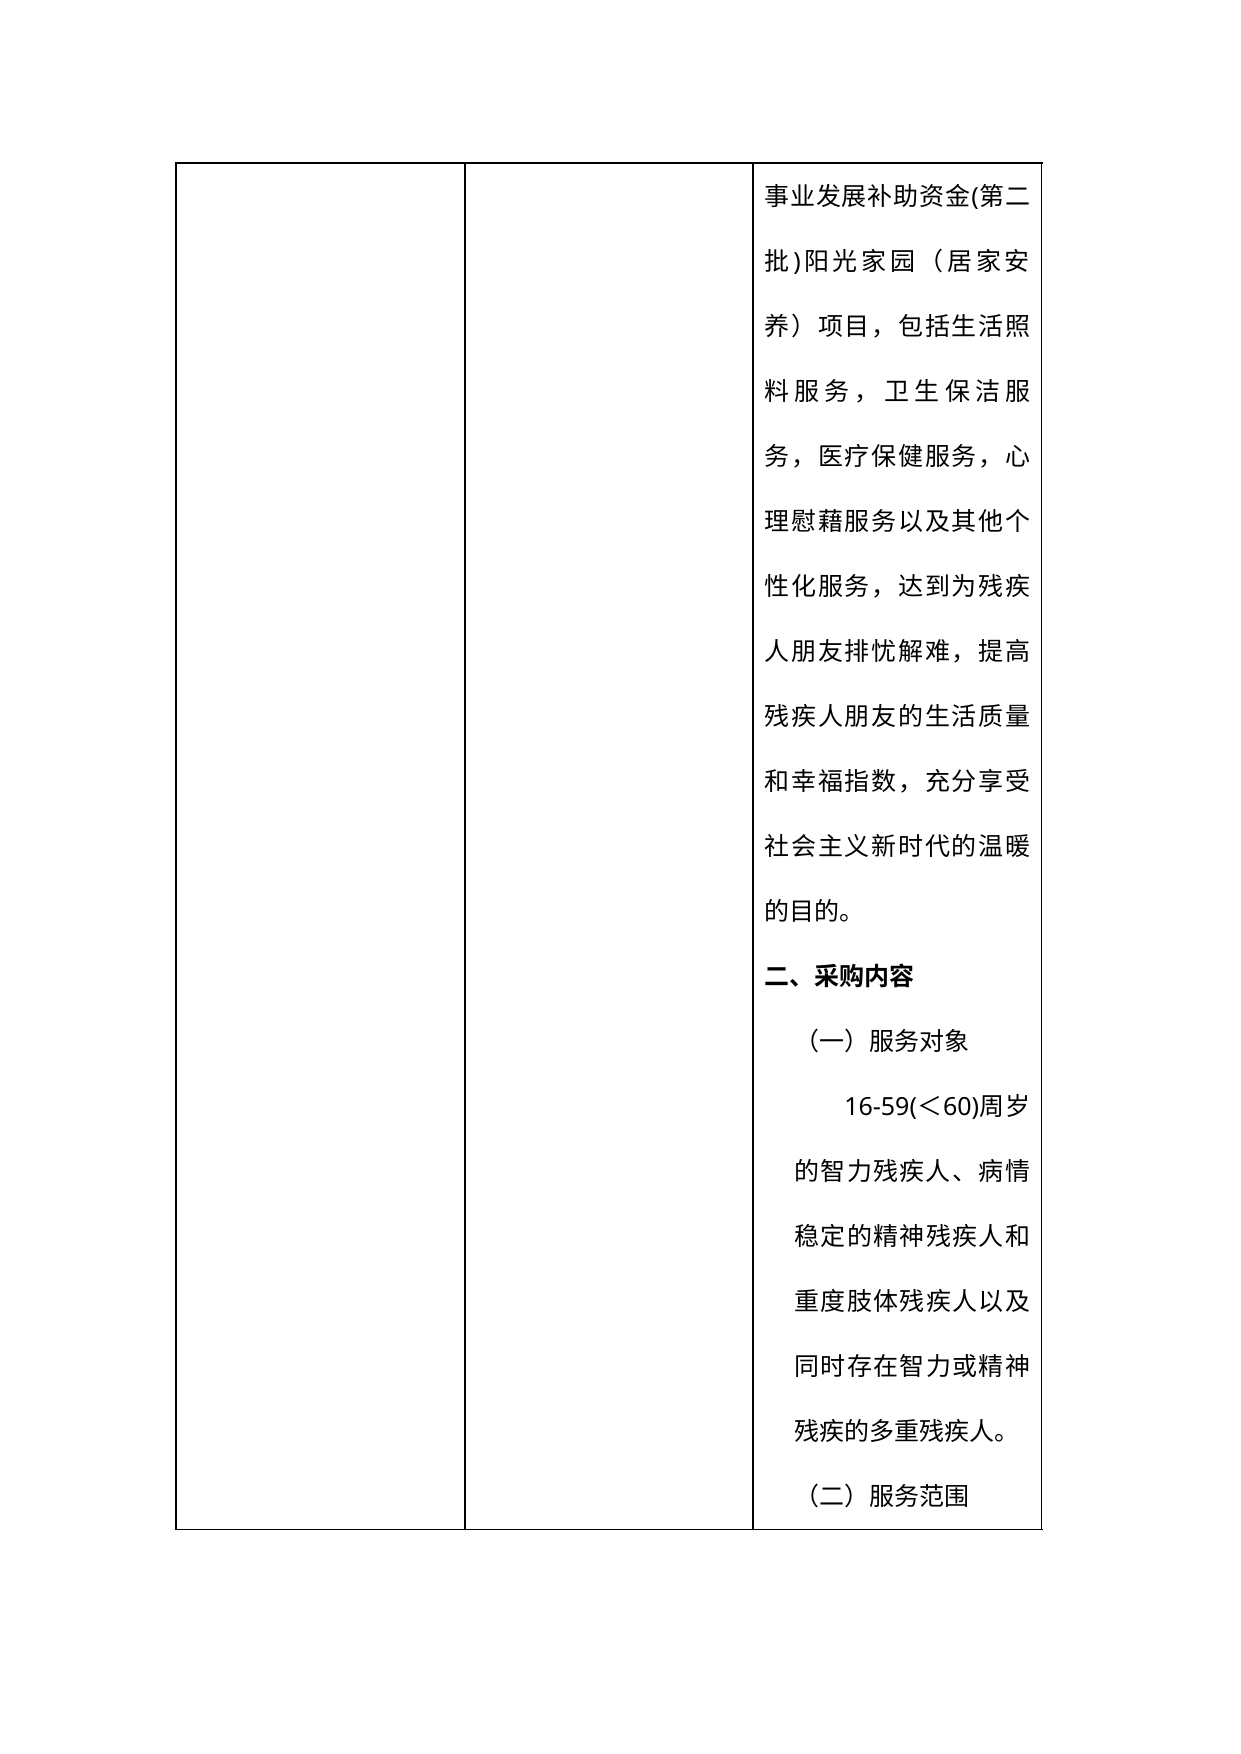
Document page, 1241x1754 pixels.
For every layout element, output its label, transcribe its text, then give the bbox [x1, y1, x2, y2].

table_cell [754, 164, 1041, 1528]
table_cell 1 [177, 164, 464, 1528]
table_cell [466, 164, 752, 1528]
